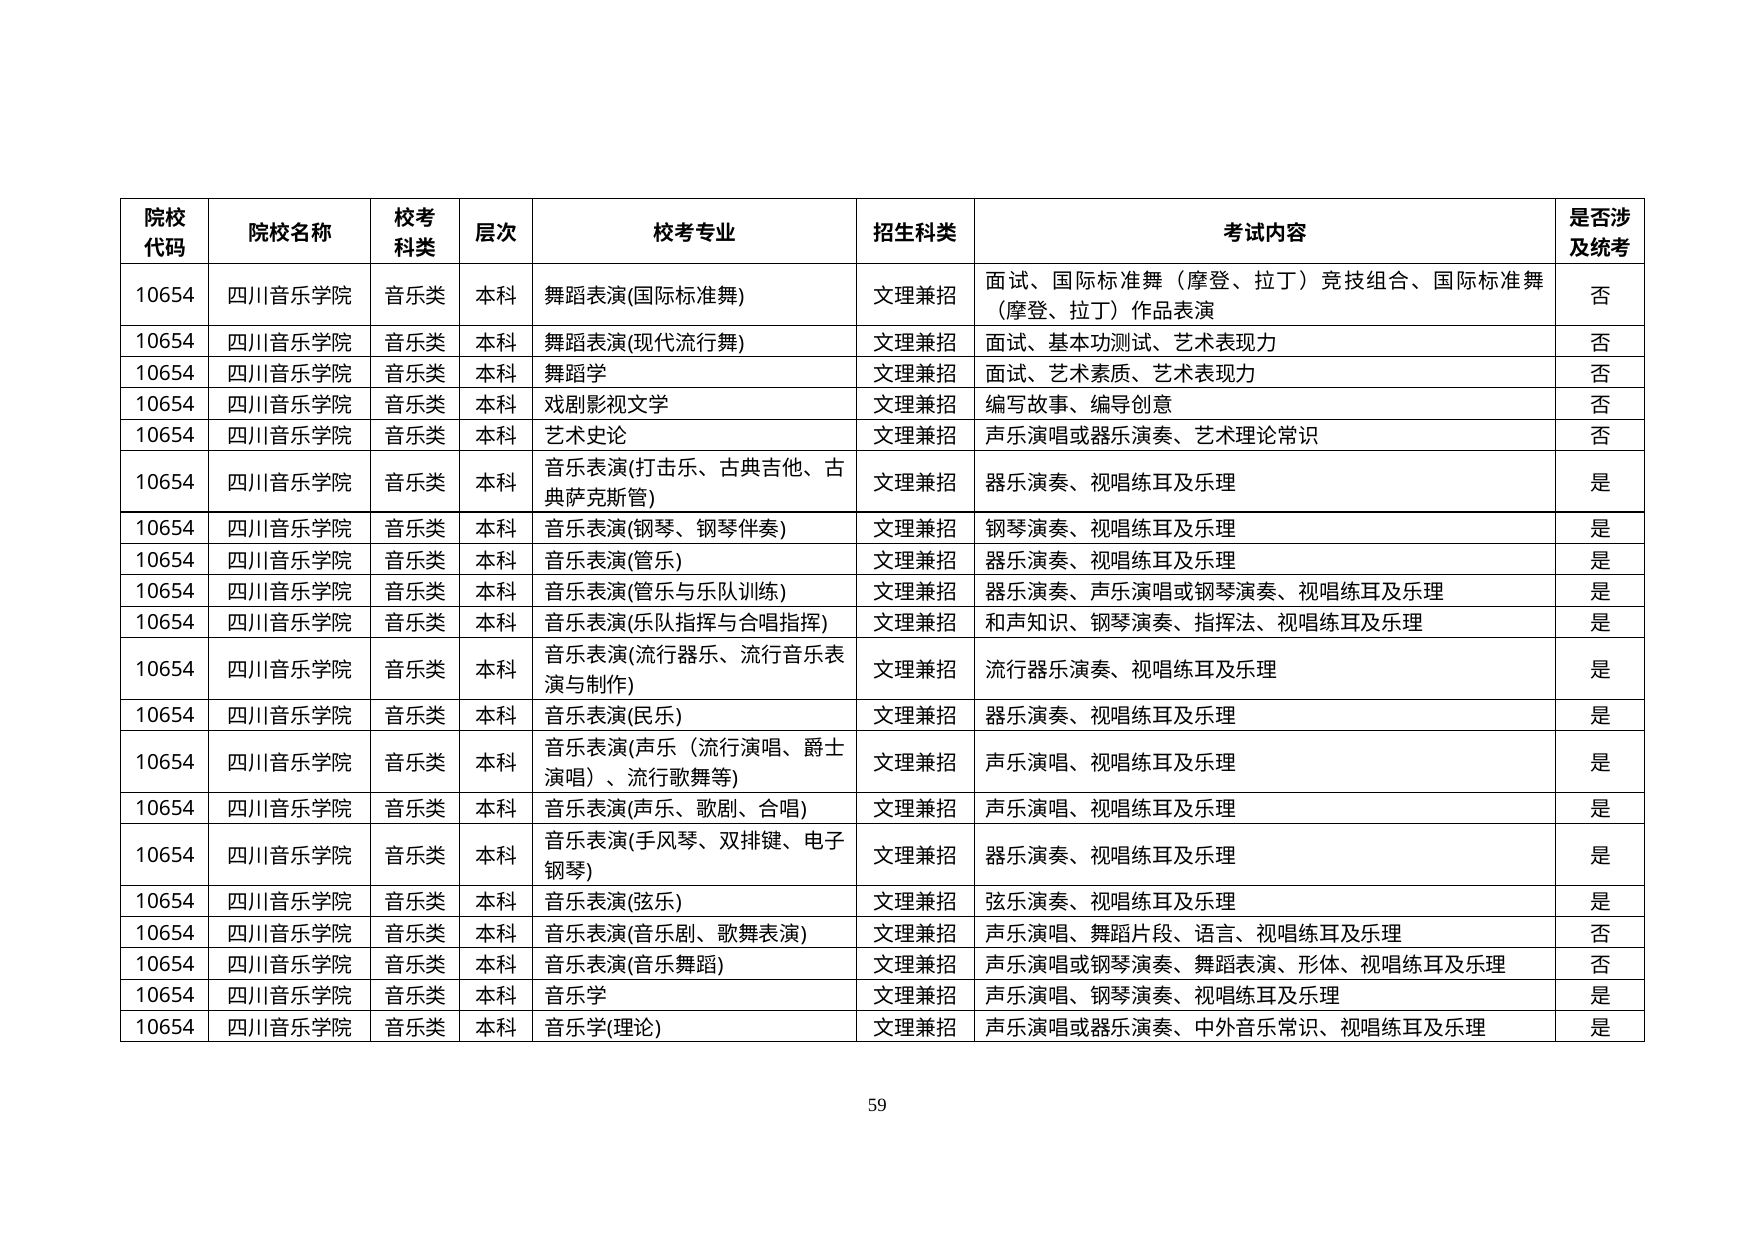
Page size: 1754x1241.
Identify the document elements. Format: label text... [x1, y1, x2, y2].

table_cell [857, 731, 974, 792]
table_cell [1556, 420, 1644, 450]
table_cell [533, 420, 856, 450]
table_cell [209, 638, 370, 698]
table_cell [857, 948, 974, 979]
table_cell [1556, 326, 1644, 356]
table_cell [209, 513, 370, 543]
table_header 层次 [460, 199, 532, 263]
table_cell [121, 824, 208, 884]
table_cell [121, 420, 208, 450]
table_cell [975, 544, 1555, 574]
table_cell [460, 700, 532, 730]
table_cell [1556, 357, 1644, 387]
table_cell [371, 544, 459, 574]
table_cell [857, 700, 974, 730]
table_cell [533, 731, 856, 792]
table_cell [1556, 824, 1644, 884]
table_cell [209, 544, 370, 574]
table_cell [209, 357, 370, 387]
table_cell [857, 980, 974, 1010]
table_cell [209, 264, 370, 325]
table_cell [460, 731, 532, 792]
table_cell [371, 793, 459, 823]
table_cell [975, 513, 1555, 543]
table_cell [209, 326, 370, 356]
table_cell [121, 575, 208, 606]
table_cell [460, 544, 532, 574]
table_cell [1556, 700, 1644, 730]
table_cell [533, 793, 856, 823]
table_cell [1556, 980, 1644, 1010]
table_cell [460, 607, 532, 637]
table_header 招生科类 [857, 199, 974, 263]
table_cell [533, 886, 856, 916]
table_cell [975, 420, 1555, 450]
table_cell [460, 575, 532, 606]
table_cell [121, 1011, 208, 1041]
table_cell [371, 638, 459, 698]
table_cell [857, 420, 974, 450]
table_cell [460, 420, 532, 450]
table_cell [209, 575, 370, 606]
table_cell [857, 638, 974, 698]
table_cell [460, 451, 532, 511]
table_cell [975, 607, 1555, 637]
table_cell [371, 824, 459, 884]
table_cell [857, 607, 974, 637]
table_header 院校 代码 [121, 199, 208, 263]
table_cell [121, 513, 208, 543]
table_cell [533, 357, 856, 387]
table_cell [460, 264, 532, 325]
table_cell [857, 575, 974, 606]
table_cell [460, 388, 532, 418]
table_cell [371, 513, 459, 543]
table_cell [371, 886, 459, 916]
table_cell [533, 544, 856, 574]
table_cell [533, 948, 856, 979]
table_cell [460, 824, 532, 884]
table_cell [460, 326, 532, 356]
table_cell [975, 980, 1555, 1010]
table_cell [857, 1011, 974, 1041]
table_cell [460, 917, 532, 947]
table_header 院校名称 [209, 199, 370, 263]
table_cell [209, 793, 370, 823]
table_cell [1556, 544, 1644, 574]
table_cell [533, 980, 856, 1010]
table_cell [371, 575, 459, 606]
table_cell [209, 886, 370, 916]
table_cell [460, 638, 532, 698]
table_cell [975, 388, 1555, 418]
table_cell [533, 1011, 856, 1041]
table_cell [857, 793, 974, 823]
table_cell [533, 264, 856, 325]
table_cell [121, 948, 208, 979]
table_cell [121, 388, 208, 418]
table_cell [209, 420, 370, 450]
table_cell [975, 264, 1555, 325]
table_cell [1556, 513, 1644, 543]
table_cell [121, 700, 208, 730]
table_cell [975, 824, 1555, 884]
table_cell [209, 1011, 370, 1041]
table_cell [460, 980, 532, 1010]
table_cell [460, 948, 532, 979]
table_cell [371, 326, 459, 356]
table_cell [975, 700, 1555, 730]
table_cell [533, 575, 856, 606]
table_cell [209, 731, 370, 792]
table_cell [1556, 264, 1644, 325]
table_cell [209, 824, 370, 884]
table_header 校考专业 [533, 199, 856, 263]
table_header 是否涉及统考 [1556, 199, 1644, 263]
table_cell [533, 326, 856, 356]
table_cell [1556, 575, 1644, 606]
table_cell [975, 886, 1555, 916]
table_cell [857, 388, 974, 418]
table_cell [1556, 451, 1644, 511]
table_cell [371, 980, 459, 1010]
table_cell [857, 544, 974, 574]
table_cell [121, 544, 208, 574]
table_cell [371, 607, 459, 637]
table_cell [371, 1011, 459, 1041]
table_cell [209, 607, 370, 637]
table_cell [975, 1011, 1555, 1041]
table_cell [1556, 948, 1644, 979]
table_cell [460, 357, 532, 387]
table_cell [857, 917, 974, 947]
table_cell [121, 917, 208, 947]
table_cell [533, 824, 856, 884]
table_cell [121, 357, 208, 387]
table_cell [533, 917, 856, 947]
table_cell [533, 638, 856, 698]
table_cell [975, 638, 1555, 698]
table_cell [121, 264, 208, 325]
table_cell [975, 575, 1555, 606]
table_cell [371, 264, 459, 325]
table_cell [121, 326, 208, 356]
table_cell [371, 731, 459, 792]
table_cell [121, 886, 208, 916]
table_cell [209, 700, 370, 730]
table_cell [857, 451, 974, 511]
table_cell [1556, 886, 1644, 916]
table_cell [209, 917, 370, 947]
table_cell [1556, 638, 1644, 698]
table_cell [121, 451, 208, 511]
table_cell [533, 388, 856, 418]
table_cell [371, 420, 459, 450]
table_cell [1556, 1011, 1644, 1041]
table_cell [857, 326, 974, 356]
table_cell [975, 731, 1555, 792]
table_header 校考 科类 [371, 199, 459, 263]
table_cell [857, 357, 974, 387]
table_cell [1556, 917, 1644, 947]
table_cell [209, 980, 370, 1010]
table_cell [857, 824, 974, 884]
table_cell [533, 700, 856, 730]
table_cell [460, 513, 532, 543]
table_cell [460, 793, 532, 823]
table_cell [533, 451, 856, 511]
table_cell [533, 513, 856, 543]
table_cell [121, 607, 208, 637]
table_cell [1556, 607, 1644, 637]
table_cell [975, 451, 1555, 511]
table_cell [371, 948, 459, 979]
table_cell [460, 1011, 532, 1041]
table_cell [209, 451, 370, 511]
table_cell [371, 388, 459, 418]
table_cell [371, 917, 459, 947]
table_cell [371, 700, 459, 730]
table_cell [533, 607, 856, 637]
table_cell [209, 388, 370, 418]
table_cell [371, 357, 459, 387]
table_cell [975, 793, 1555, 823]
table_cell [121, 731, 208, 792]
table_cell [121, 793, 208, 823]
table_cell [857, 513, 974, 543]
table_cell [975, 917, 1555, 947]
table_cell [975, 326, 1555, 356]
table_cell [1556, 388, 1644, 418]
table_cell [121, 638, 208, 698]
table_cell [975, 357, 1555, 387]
table_header 考试内容 [975, 199, 1555, 263]
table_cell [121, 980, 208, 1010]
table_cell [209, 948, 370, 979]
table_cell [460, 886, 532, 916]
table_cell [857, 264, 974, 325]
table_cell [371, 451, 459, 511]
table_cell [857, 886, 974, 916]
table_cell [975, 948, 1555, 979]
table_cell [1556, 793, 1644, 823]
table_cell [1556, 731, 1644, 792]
